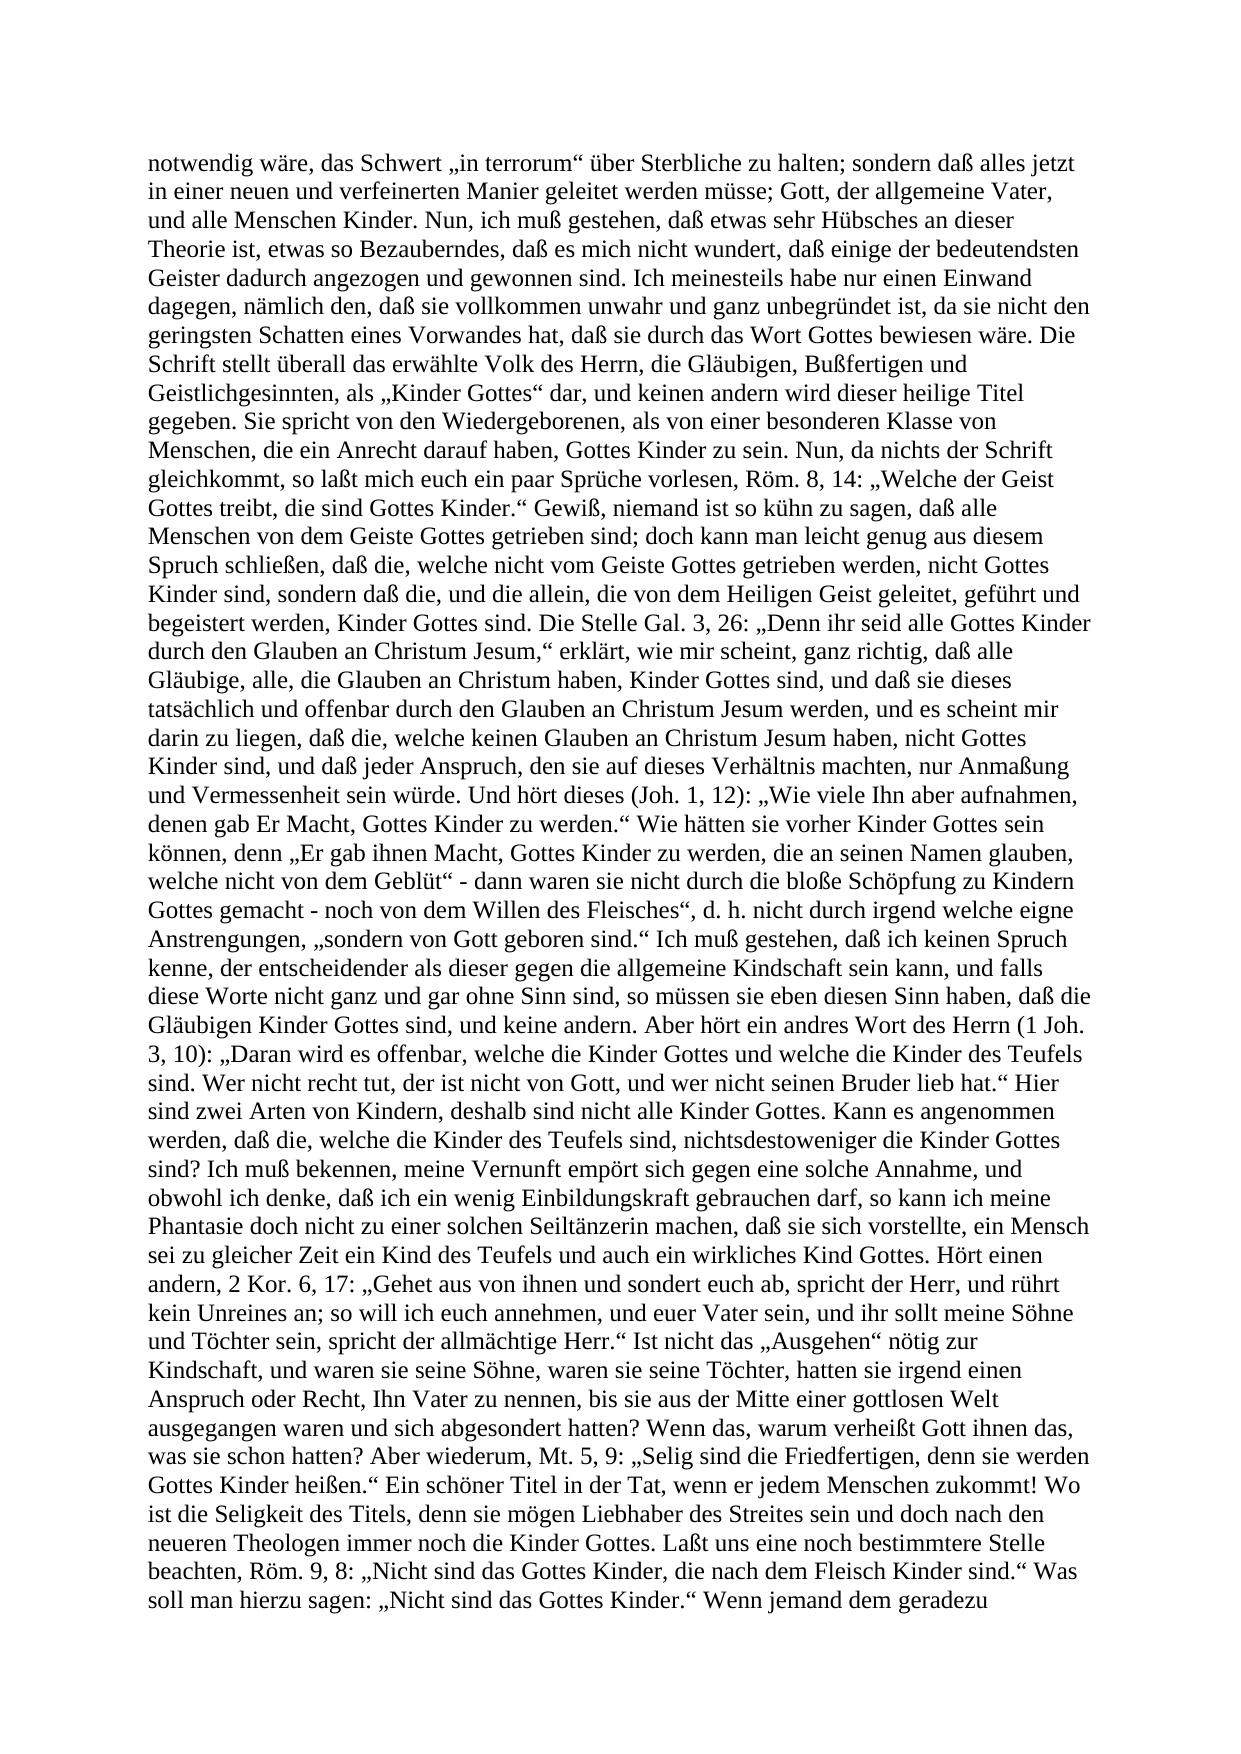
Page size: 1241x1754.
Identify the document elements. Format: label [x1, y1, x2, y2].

text [148, 148, 1093, 1614]
